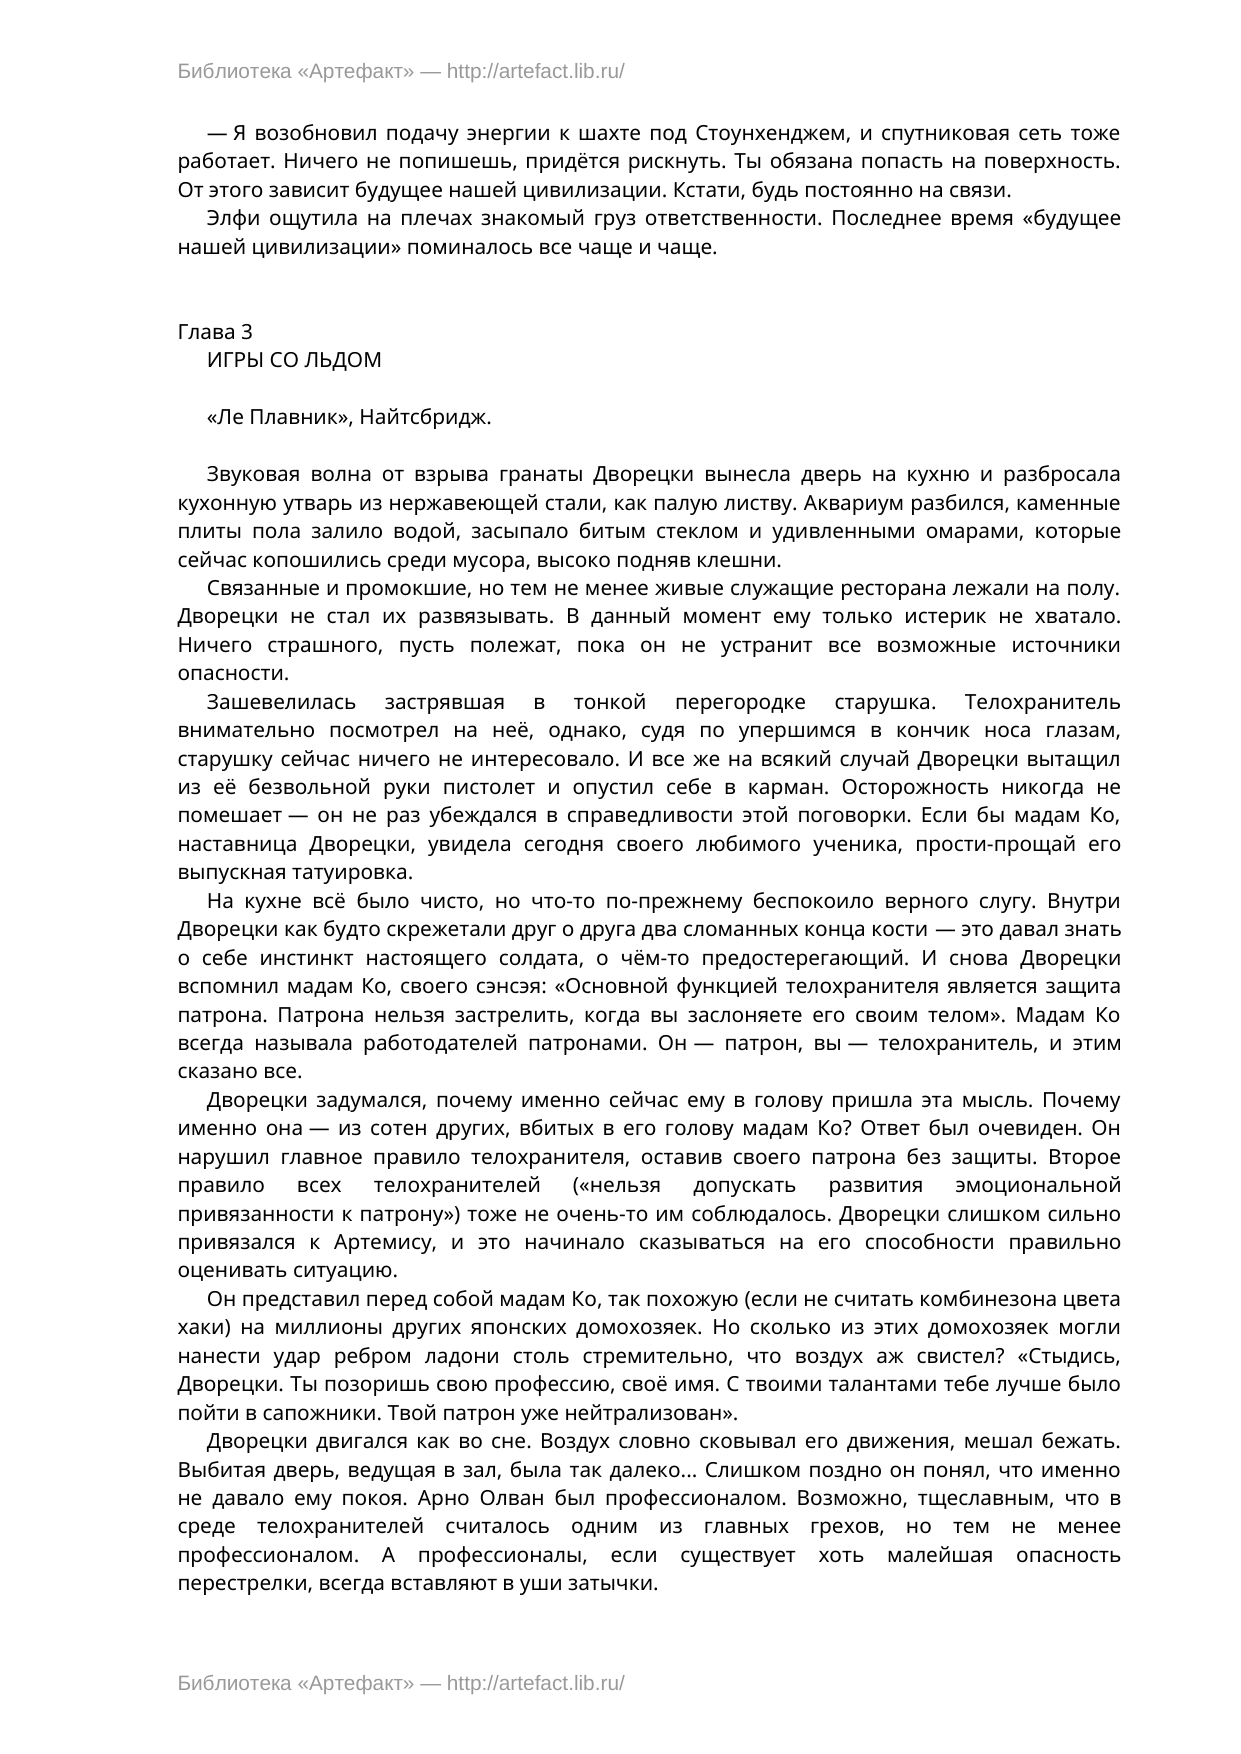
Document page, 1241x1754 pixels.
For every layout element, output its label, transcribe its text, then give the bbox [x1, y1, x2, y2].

text Зашевелилась застрявшая в тонкой перегородке старушка. Телохранитель внимательно посмотрел на неё, однако, судя по упершимся в кончик носа глазам, старушку сейчас ничего не интересовало. И все же на всякий случай Дворецки вытащил из её безвольной руки пистолет и опустил себе в карман. Осторожность никогда не помешает — он не раз убеждался в справедливости этой поговорки. Если бы мадам Ко, наставница Дворецки, увидела сегодня своего любимого ученика, прости-прощай его выпускная татуировка. [177, 687, 1122, 886]
subtitle Глава 3 [177, 317, 1122, 346]
text Элфи ощутила на плечах знакомый груз ответственности. Последнее время «будущее нашей цивилизации» поминалось все чаще и чаще. [177, 203, 1122, 260]
text Он представил перед собой мадам Ко, так похожую (если не считать комбинезона цвета хаки) на миллионы других японских домохозяек. Но сколько из этих домохозяек могли нанести удар ребром ладони столь стремительно, что воздух аж свистел? «Стыдись, Дворецки. Ты позоришь свою профессию, своё имя. С твоими талантами тебе лучше было пойти в сапожники. Твой патрон уже нейтрализован». [177, 1284, 1122, 1426]
text На кухне всё было чисто, но что-то по-прежнему беспокоило верного слугу. Внутри Дворецки как будто скрежетали друг о друга два сломанных конца кости — это давал знать о себе инстинкт настоящего солдата, о чём-то предостерегающий. И снова Дворецки вспомнил мадам Ко, своего сэнсэя: «Основной функцией телохранителя является защита патрона. Патрона нельзя застрелить, когда вы заслоняете его своим телом». Мадам Ко всегда называла работодателей патронами. Он — патрон, вы — телохранитель, и этим сказано все. [177, 886, 1122, 1085]
text Звуковая волна от взрыва гранаты Дворецки вынесла дверь на кухню и разбросала кухонную утварь из нержавеющей стали, как палую листву. Аквариум разбился, каменные плиты пола залило водой, засыпало битым стеклом и удивленными омарами, которые сейчас копошились среди мусора, высоко подняв клешни. [177, 459, 1122, 573]
text Дворецки двигался как во сне. Воздух словно сковывал его движения, мешал бежать. Выбитая дверь, ведущая в зал, была так далеко... Слишком поздно он понял, что именно не давало ему покоя. Арно Олван был профессионалом. Возможно, тщеславным, что в среде телохранителей считалось одним из главных грехов, но тем не менее профессионалом. А профессионалы, если существует хоть малейшая опасность перестрелки, всегда вставляют в уши затычки. [177, 1426, 1122, 1597]
text — Я возобновил подачу энергии к шахте под Стоунхенджем, и спутниковая сеть тоже работает. Ничего не попишешь, придётся рискнуть. Ты обязана попасть на поверхность. От этого зависит будущее нашей цивилизации. Кстати, будь постоянно на связи. [177, 118, 1122, 203]
text Дворецки задумался, почему именно сейчас ему в голову пришла эта мысль. Почему именно она — из сотен других, вбитых в его голову мадам Ко? Ответ был очевиден. Он нарушил главное правило телохранителя, оставив своего патрона без защиты. Второе правило всех телохранителей («нельзя допускать развития эмоциональной привязанности к патрону») тоже не очень-то им соблюдалось. Дворецки слишком сильно привязался к Артемису, и это начинало сказываться на его способности правильно оценивать ситуацию. [177, 1085, 1122, 1284]
subtitle «Ле Плавник», Найтсбридж. [177, 402, 1122, 431]
subtitle ИГРЫ СО ЛЬДОМ [177, 346, 1122, 374]
text Связанные и промокшие, но тем не менее живые служащие ресторана лежали на полу. Дворецки не стал их развязывать. В данный момент ему только истерик не хватало. Ничего страшного, пусть полежат, пока он не устранит все возможные источники опасности. [177, 573, 1122, 687]
